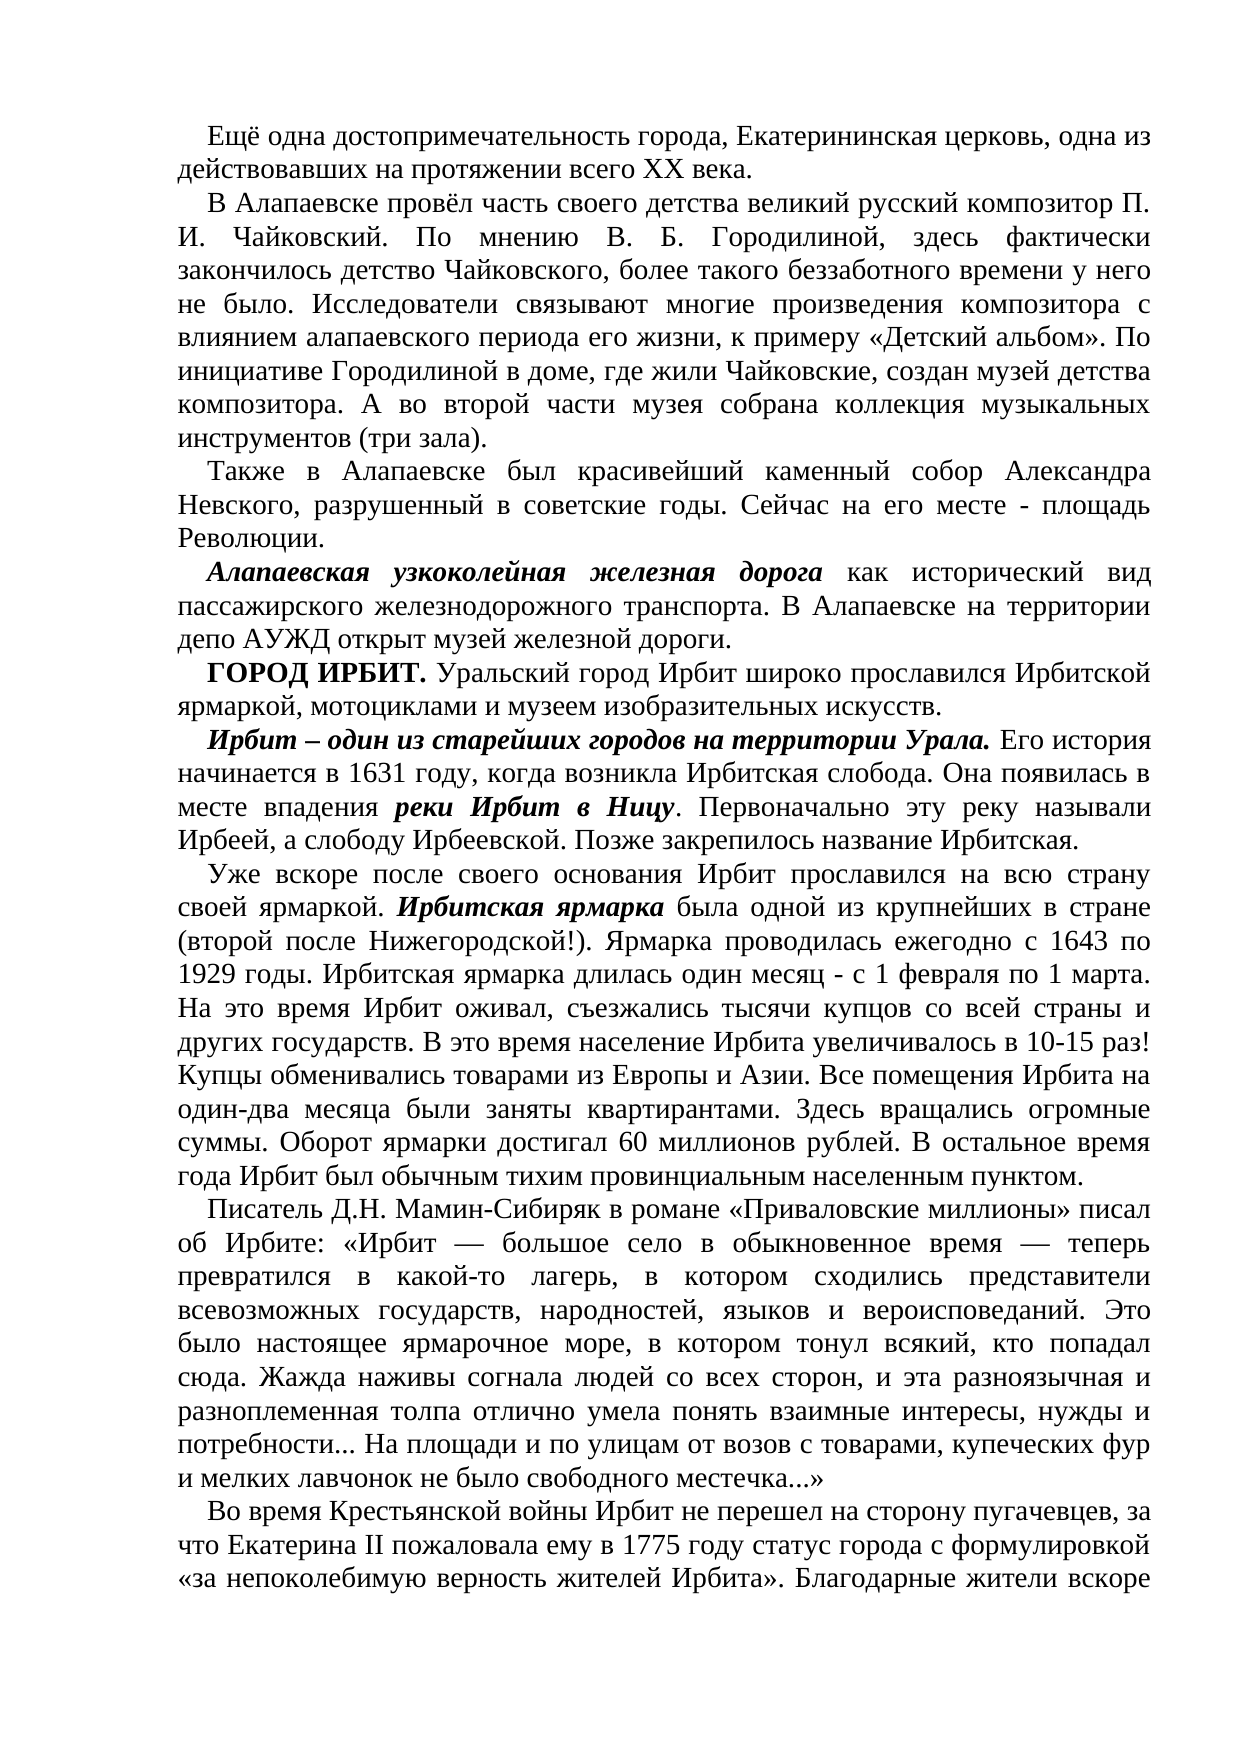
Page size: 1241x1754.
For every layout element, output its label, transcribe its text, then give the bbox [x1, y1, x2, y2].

text Также в Алапаевске был красивейший каменный собор Александра Невского, разрушенный в советские годы. Сейчас на его месте - площадь Революции. [177, 453, 1152, 554]
text Ещё одна достопримечательность города, Екатерининская церковь, одна из действовавших на протяжении всего XX века. [177, 118, 1152, 185]
text Ирбит – один из старейших городов на территории Урала. Его история начинается в 1631 году, когда возникла Ирбитская слобода. Она появилась в месте впадения реки Ирбит в Ницу. Первоначально эту реку называли Ирбеей, а слободу Ирбеевской. Позже закрепилось название Ирбитская. [177, 722, 1152, 856]
text ГОРОД ИРБИТ. Уральский город Ирбит широко прославился Ирбитской ярмаркой, мотоциклами и музеем изобразительных искусств. [177, 655, 1152, 722]
text Писатель Д.Н. Мамин-Сибиряк в романе «Приваловские миллионы» писал об Ирбите: «Ирбит — большое село в обыкновенное время — теперь превратился в какой-то лагерь, в котором сходились представители всевозможных государств, народностей, языков и вероисповеданий. Это было настоящее ярмарочное море, в котором тонул всякий, кто попадал сюда. Жажда наживы согнала людей со всех сторон, и эта разноязычная и разноплеменная толпа отлично умела понять взаимные интересы, нужды и потребности... На площади и по улицам от возов с товарами, купеческих фур и мелких лавчонок не было свободного местечка...» [177, 1191, 1152, 1493]
text В Алапаевске провёл часть своего детства великий русский композитор П. И. Чайковский. По мнению В. Б. Городилиной, здесь фактически закончилось детство Чайковского, более такого беззаботного времени у него не было. Исследователи связывают многие произведения композитора с влиянием алапаевского периода его жизни, к примеру «Детский альбом». По инициативе Городилиной в доме, где жили Чайковские, создан музей детства композитора. А во второй части музея собрана коллекция музыкальных инструментов (три зала). [177, 185, 1152, 453]
text Алапаевская узкоколейная железная дорога как исторический вид пассажирского железнодорожного транспорта. В Алапаевске на территории депо АУЖД открыт музей железной дороги. [177, 554, 1152, 655]
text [177, 1493, 1152, 1594]
text Уже вскоре после своего основания Ирбит прославился на всю страну своей ярмаркой. Ирбитская ярмарка была одной из крупнейших в стране (второй после Нижегородской!). Ярмарка проводилась ежегодно с 1643 по 1929 годы. Ирбитская ярмарка длилась один месяц - с 1 февраля по 1 марта. На это время Ирбит оживал, съезжались тысячи купцов со всей страны и других государств. В это время население Ирбита увеличивалось в 10-15 раз! Купцы обменивались товарами из Европы и Азии. Все помещения Ирбита на один-два месяца были заняты квартирантами. Здесь вращались огромные суммы. Оборот ярмарки достигал 60 миллионов рублей. В остальное время года Ирбит был обычным тихим провинциальным населенным пунктом. [177, 856, 1152, 1191]
